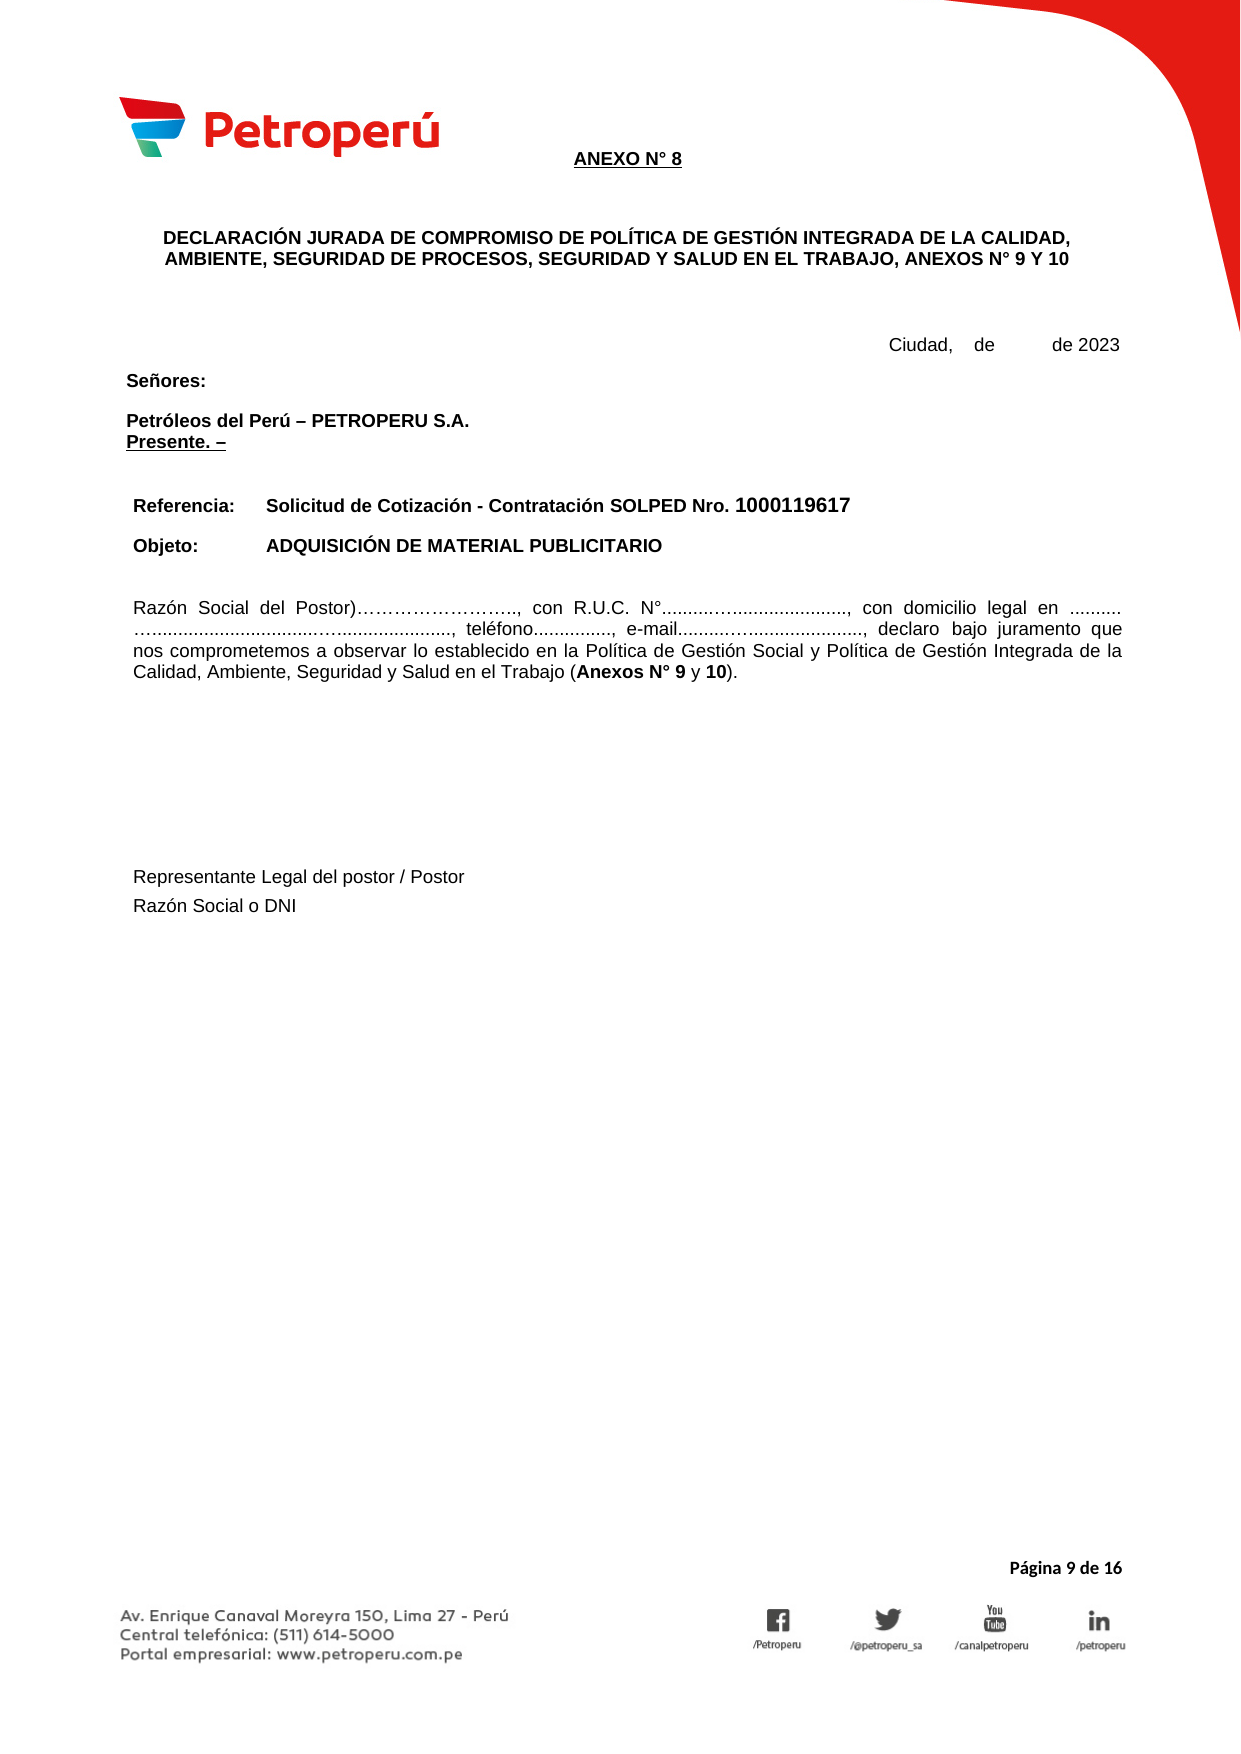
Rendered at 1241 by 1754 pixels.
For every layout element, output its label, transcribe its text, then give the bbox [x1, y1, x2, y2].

text Objeto: ADQUISICIÓN DE MATERIAL PUBLICITARIO [133, 535, 1122, 557]
text Ciudad, de de 2023 [724, 334, 1120, 355]
text ANEXO N° 8 [133, 148, 1122, 169]
text Referencia: Solicitud de Cotización - Contratación SOLPED Nro. 1000119617 [133, 492, 1122, 516]
text Razón Social del Postor)…………………….., con R.U.C. N°..........…......................, con domicilio legal en ..........…................................…......................, teléfono..............., e-mail..........…......................, declaro bajo juramento que nos comprometemos a observar lo establecido en la Política de Gestión Social y Política de Gestión Integrada de la Calidad, Ambiente, Seguridad y Salud en el Trabajo (Anexos N° 9 y 10). [133, 597, 1122, 683]
text Representante Legal del postor / Postor [133, 865, 1122, 887]
text DECLARACIÓN JURADA DE COMPROMISO DE POLÍTICA DE GESTIÓN INTEGRADA DE LA CALIDAD, AMBIENTE, SEGURIDAD DE PROCESOS, SEGURIDAD Y SALUD EN EL TRABAJO, ANEXOS N° 9 Y 10 [133, 227, 1101, 270]
text Petróleos del Perú – PETROPERU S.A. [126, 409, 1120, 431]
picture [1, 1596, 1241, 1751]
text Señores: [126, 369, 1120, 391]
text Presente. – [126, 431, 1120, 452]
text Razón Social o DNI [133, 895, 1122, 916]
picture [1, 0, 1241, 350]
